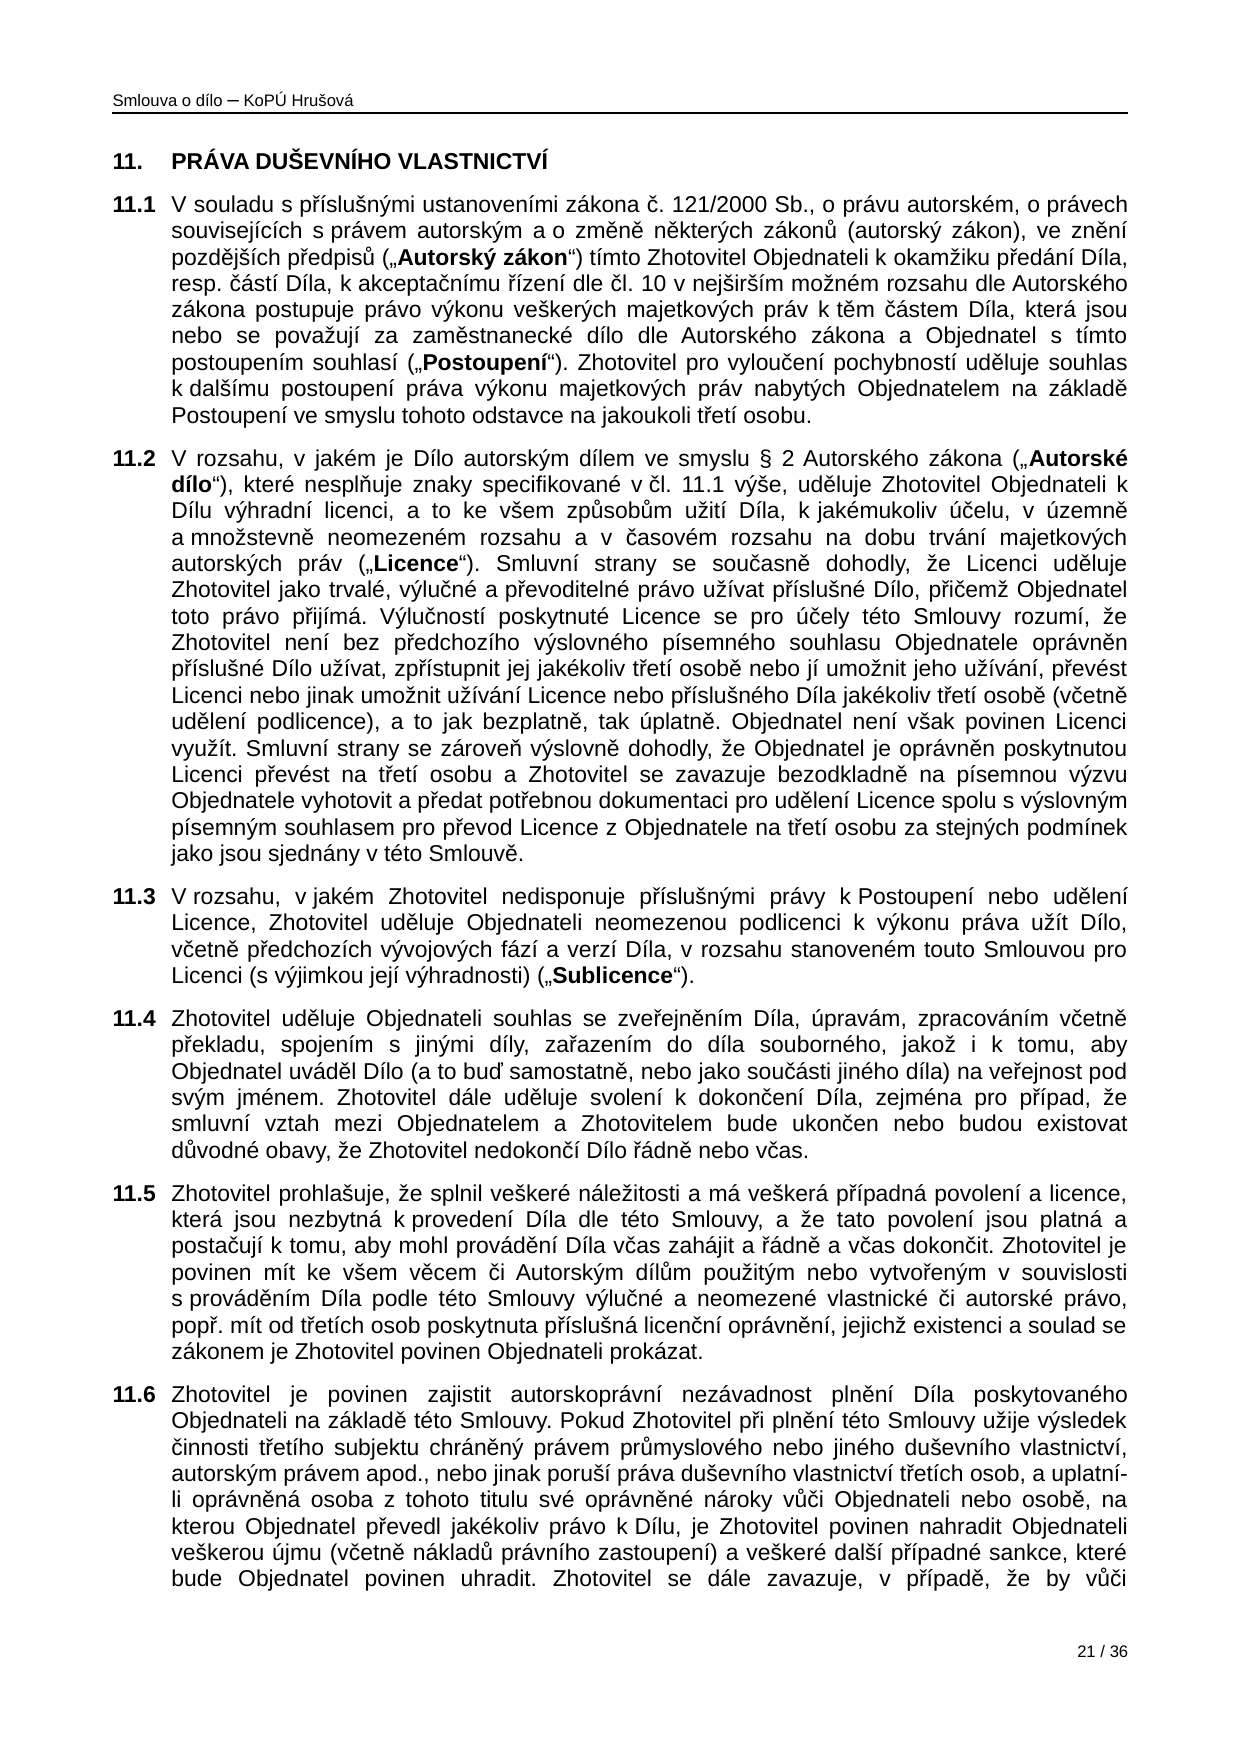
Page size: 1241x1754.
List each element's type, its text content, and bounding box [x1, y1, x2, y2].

text V souladu s příslušnými ustanoveními zákona č. 121/2000 Sb., o právu autorském, o právech souvisejících s právem autorským a o změně některých zákonů (autorský zákon), ve znění pozdějších předpisů („Autorský zákon“) tímto Zhotovitel Objednateli k okamžiku předání Díla, resp. částí Díla, k akceptačnímu řízení dle čl. 10 v nejširším možném rozsahu dle Autorského zákona postupuje právo výkonu veškerých majetkových práv k těm částem Díla, která jsou nebo se považují za zaměstnanecké dílo dle Autorského zákona a Objednatel s tímto postoupením souhlasí („Postoupení“). Zhotovitel pro vyloučení pochybností uděluje souhlas k dalšímu postoupení práva výkonu majetkových práv nabytých Objednatelem na základě Postoupení ve smyslu tohoto odstavce na jakoukoli třetí osobu. [112, 191, 1128, 428]
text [112, 1381, 1128, 1592]
text V rozsahu, v jakém Zhotovitel nedisponuje příslušnými právy k Postoupení nebo udělení Licence, Zhotovitel uděluje Objednateli neomezenou podlicenci k výkonu práva užít Dílo, včetně předchozích vývojových fází a verzí Díla, v rozsahu stanoveném touto Smlouvou pro Licenci (s výjimkou její výhradnosti) („Sublicence“). [112, 883, 1128, 988]
text Práva duševního vlastnictví [112, 148, 1128, 174]
text V rozsahu, v jakém je Dílo autorským dílem ve smyslu § 2 Autorského zákona („Autorské dílo“), které nesplňuje znaky specifikované v čl. 11.1 výše, uděluje Zhotovitel Objednateli k Dílu výhradní licenci, a to ke všem způsobům užití Díla, k jakémukoliv účelu, v územně a množstevně neomezeném rozsahu a v časovém rozsahu na dobu trvání majetkových autorských práv („Licence“). Smluvní strany se současně dohodly, že Licenci uděluje Zhotovitel jako trvalé, výlučné a převoditelné právo užívat příslušné Dílo, přičemž Objednatel toto právo přijímá. Výlučností poskytnuté Licence se pro účely této Smlouvy rozumí, že Zhotovitel není bez předchozího výslovného písemného souhlasu Objednatele oprávněn příslušné Dílo užívat, zpřístupnit jej jakékoliv třetí osobě nebo jí umožnit jeho užívání, převést Licenci nebo jinak umožnit užívání Licence nebo příslušného Díla jakékoliv třetí osobě (včetně udělení podlicence), a to jak bezplatně, tak úplatně. Objednatel není však povinen Licenci využít. Smluvní strany se zároveň výslovně dohodly, že Objednatel je oprávněn poskytnutou Licenci převést na třetí osobu a Zhotovitel se zavazuje bezodkladně na písemnou výzvu Objednatele vyhotovit a předat potřebnou dokumentaci pro udělení Licence spolu s výslovným písemným souhlasem pro převod Licence z Objednatele na třetí osobu za stejných podmínek jako jsou sjednány v této Smlouvě. [112, 444, 1128, 866]
text Zhotovitel uděluje Objednateli souhlas se zveřejněním Díla, úpravám, zpracováním včetně překladu, spojením s jinými díly, zařazením do díla souborného, jakož i k tomu, aby Objednatel uváděl Dílo (a to buď samostatně, nebo jako součásti jiného díla) na veřejnost pod svým jménem. Zhotovitel dále uděluje svolení k dokončení Díla, zejména pro případ, že smluvní vztah mezi Objednatelem a Zhotovitelem bude ukončen nebo budou existovat důvodné obavy, že Zhotovitel nedokončí Dílo řádně nebo včas. [112, 1005, 1128, 1163]
text Zhotovitel prohlašuje, že splnil veškeré náležitosti a má veškerá případná povolení a licence, která jsou nezbytná k provedení Díla dle této Smlouvy, a že tato povolení jsou platná a postačují k tomu, aby mohl provádění Díla včas zahájit a řádně a včas dokončit. Zhotovitel je povinen mít ke všem věcem či Autorským dílům použitým nebo vytvořeným v souvislosti s prováděním Díla podle této Smlouvy výlučné a neomezené vlastnické či autorské právo, popř. mít od třetích osob poskytnuta příslušná licenční oprávnění, jejichž existenci a soulad se zákonem je Zhotovitel povinen Objednateli prokázat. [112, 1180, 1128, 1364]
